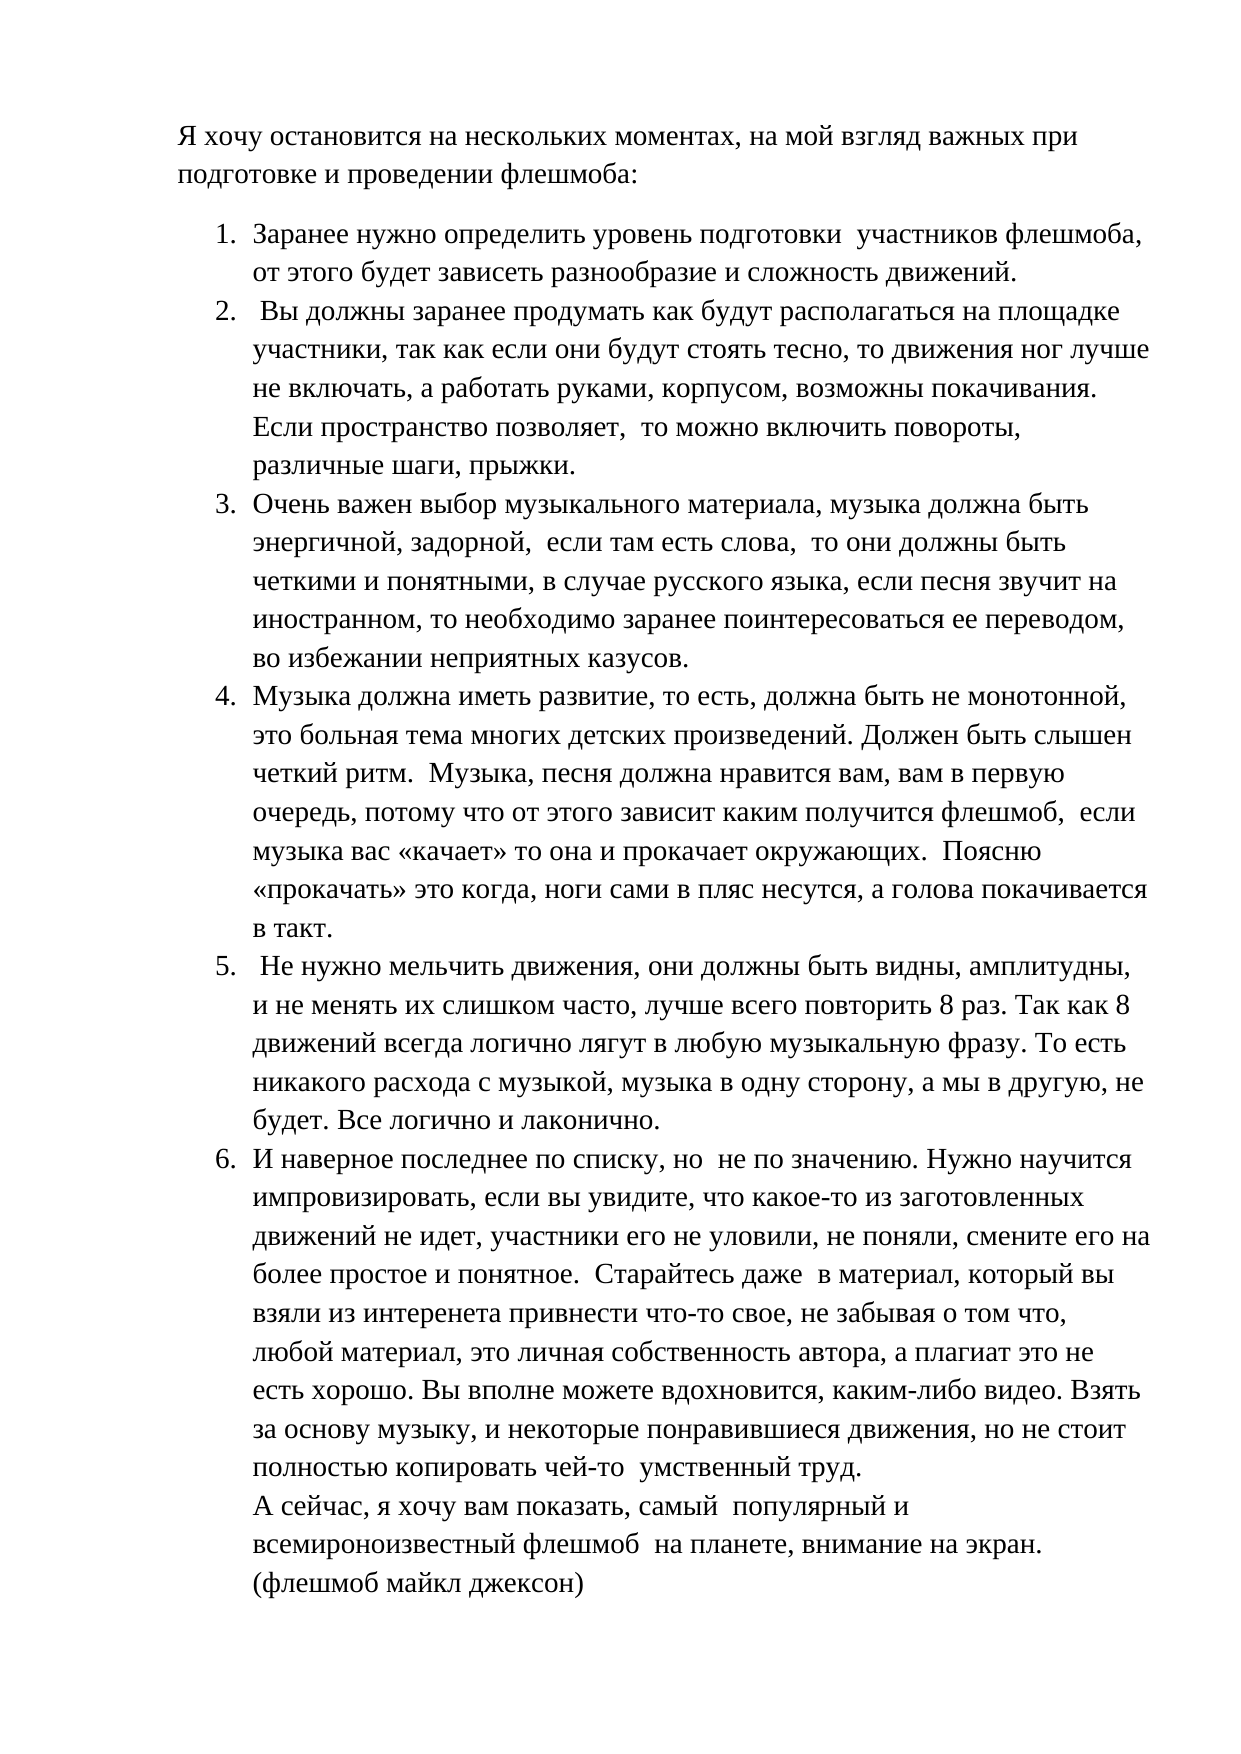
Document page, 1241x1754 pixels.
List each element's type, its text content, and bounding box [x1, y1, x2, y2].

list А сейчас, я хочу вам показать, самый популярный и всемироноизвестный флешмоб на планете, внимание на экран. (флешмоб майкл джексон) [252, 1488, 1152, 1598]
list Очень важен выбор музыкального материала, музыка должна быть энергичной, задорной, если там есть слова, то они должны быть четкими и понятными, в случае русского языка, если песня звучит на иностранном, то необходимо заранее поинтересоваться ее переводом, во избежании неприятных казусов. [215, 486, 1152, 673]
text Я хочу остановится на нескольких моментах, на мой взгляд важных при подготовке и проведении флешмоба: [177, 118, 1152, 190]
list Вы должны заранее продумать как будут располагаться на площадке участники, так как если они будут стоять тесно, то движения ног лучше не включать, а работать руками, корпусом, возможны покачивания. Если пространство позволяет, то можно включить повороты, различные шаги, прыжки. [215, 293, 1152, 481]
list Заранее нужно определить уровень подготовки участников флешмоба, от этого будет зависеть разнообразие и сложность движений. [215, 216, 1152, 288]
list Музыка должна иметь развитие, то есть, должна быть не монотонной, это больная тема многих детских произведений. Должен быть слышен четкий ритм. Музыка, песня должна нравится вам, вам в первую очередь, потому что от этого зависит каким получится флешмоб, если музыка вас «качает» то она и прокачает окружающих. Поясню «прокачать» это когда, ноги сами в пляс несутся, а голова покачивается в такт. [215, 678, 1152, 943]
list Не нужно мельчить движения, они должны быть видны, амплитудны, и не менять их слишком часто, лучше всего повторить 8 раз. Так как 8 движений всегда логично лягут в любую музыкальную фразу. То есть никакого расхода с музыкой, музыка в одну сторону, а мы в другую, не будет. Все логично и лаконично. [215, 948, 1152, 1136]
list И наверное последнее по списку, но не по значению. Нужно научится импровизировать, если вы увидите, что какое-то из заготовленных движений не идет, участники его не уловили, не поняли, смените его на более простое и понятное. Старайтесь даже в материал, который вы взяли из интеренета привнести что-то свое, не забывая о том что, любой материал, это личная собственность автора, а плагиат это не есть хорошо. Вы вполне можете вдохновится, каким-либо видео. Взять за основу музыку, и некоторые понравившиеся движения, но не стоит полностью копировать чей-то умственный труд. [215, 1141, 1152, 1483]
